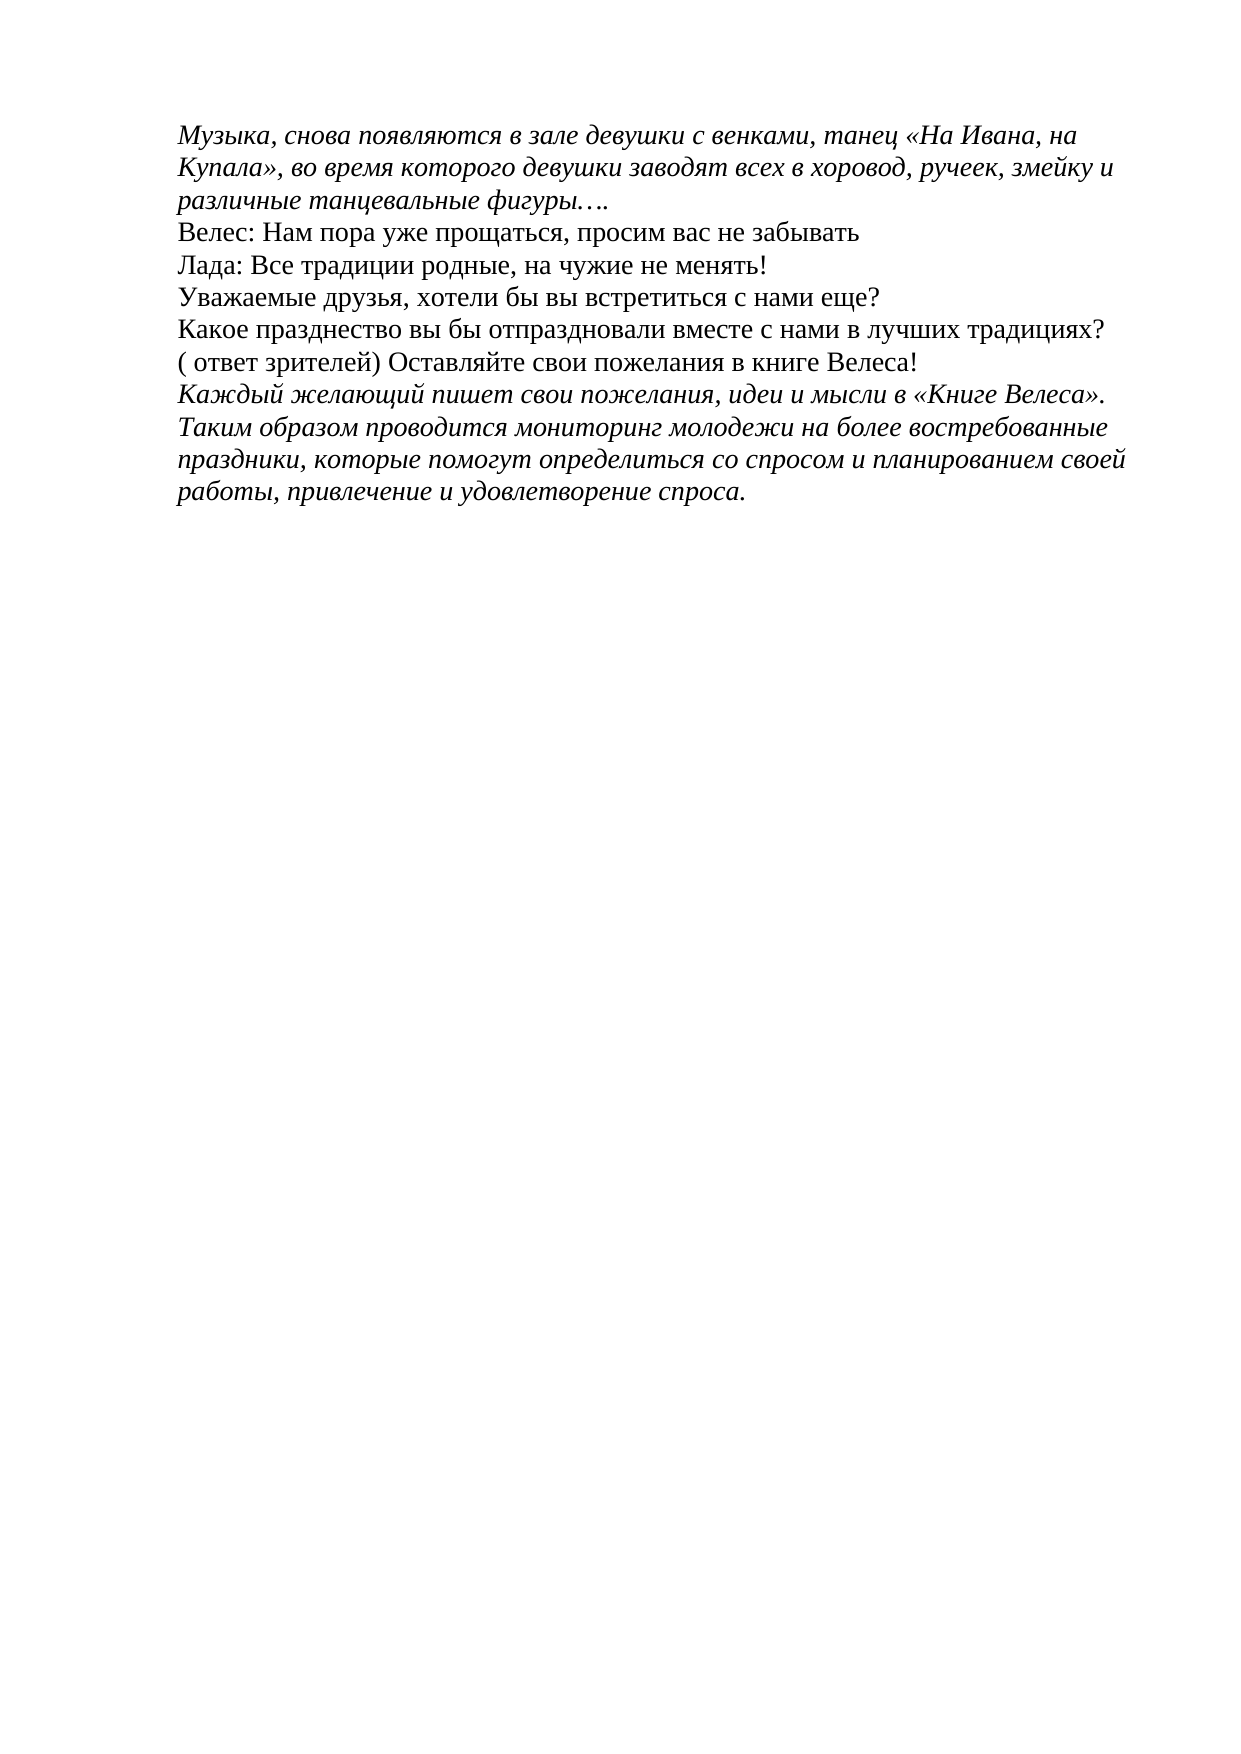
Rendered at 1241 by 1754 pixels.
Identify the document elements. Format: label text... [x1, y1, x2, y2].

text Велес: Нам пора уже прощаться, просим вас не забывать [177, 215, 1152, 248]
text Каждый желающий пишет свои пожелания, идеи и мысли в «Книге Велеса». Таким образом проводится мониторинг молодежи на более востребованные праздники, которые помогут определиться со спросом и планированием своей работы, привлечение и удовлетворение спроса. [177, 377, 1152, 507]
text Лада: Все традиции родные, на чужие не менять! [177, 248, 1152, 280]
text Какое празднество вы бы отпраздновали вместе с нами в лучших традициях? [177, 312, 1152, 345]
text Уважаемые друзья, хотели бы вы встретиться с нами еще? [177, 280, 1152, 312]
text ( ответ зрителей) Оставляйте свои пожелания в книге Велеса! [177, 345, 1152, 377]
text Музыка, снова появляются в зале девушки с венками, танец «На Ивана, на Купала», во время которого девушки заводят всех в хоровод, ручеек, змейку и различные танцевальные фигуры…. [177, 118, 1152, 215]
